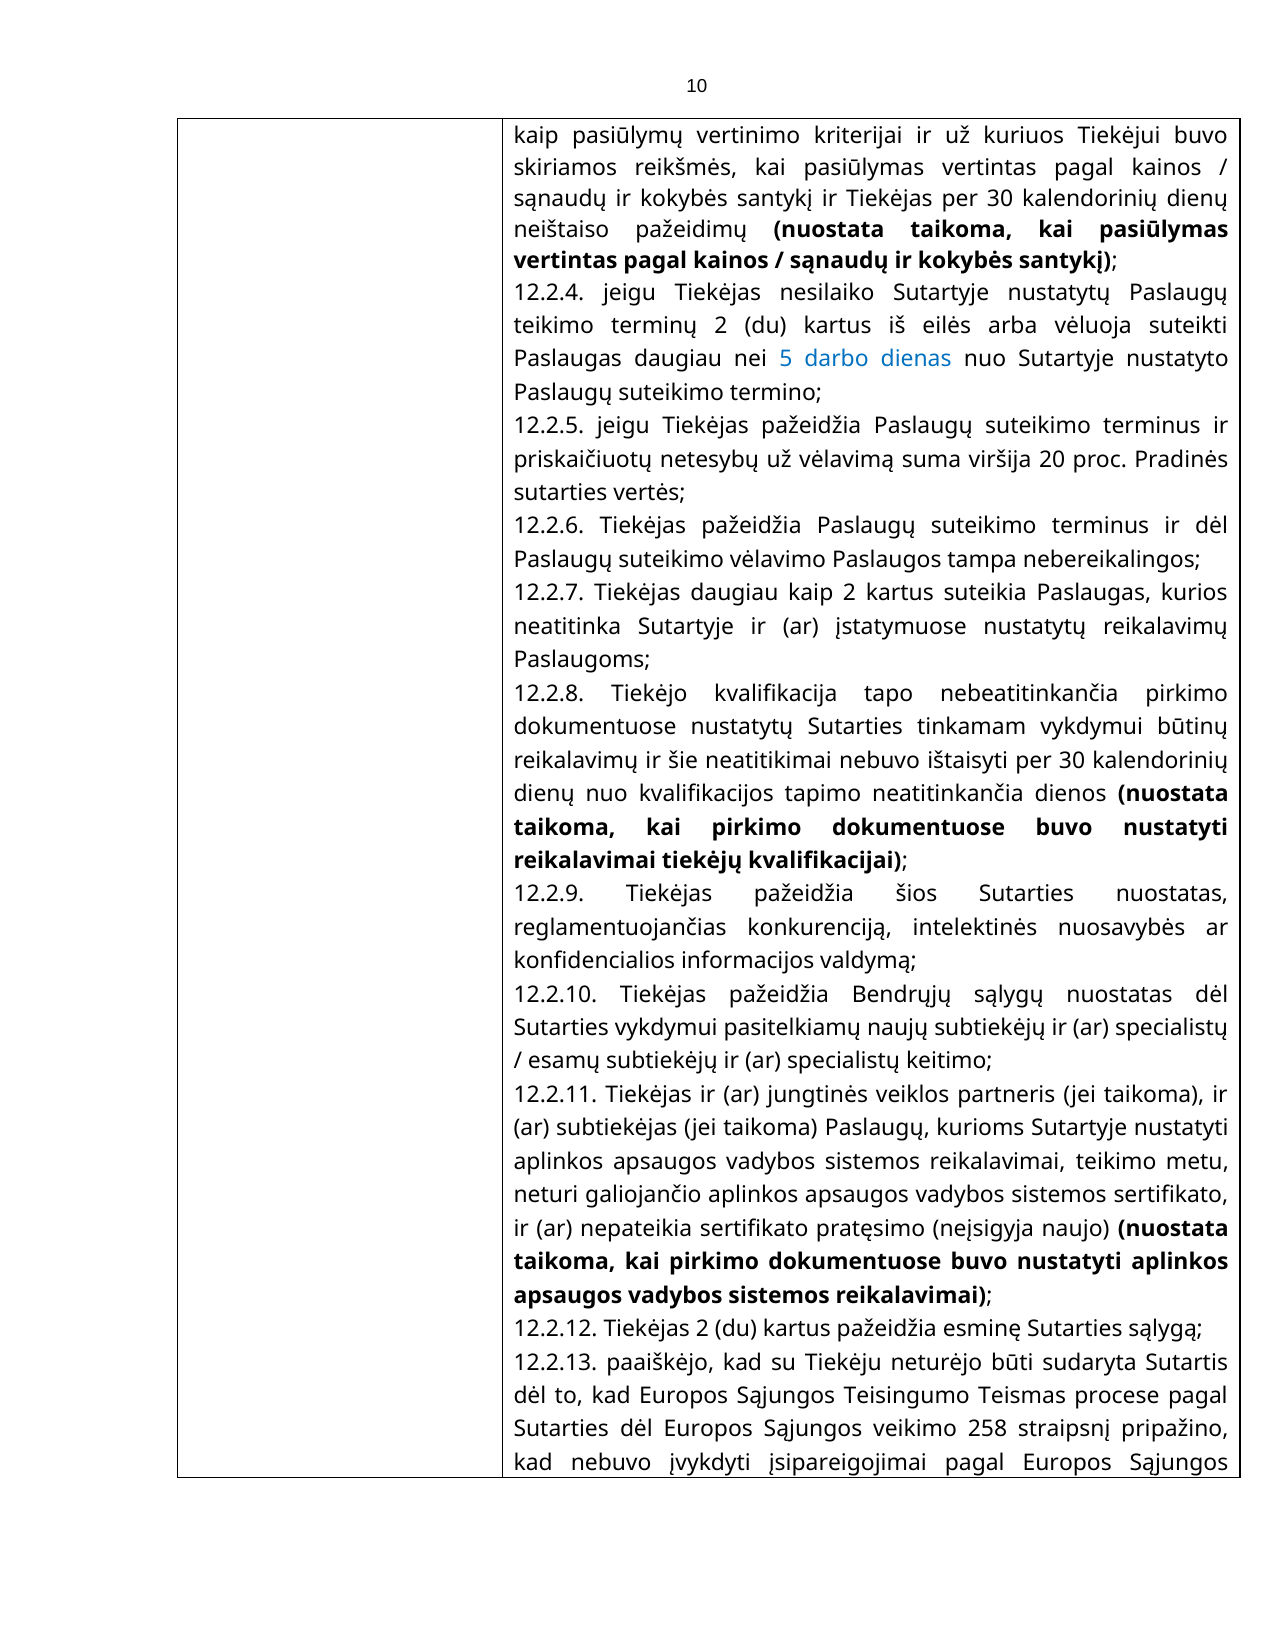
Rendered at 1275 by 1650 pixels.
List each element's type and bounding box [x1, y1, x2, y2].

table_cell [178, 119, 502, 1477]
table_cell [503, 119, 1239, 1477]
